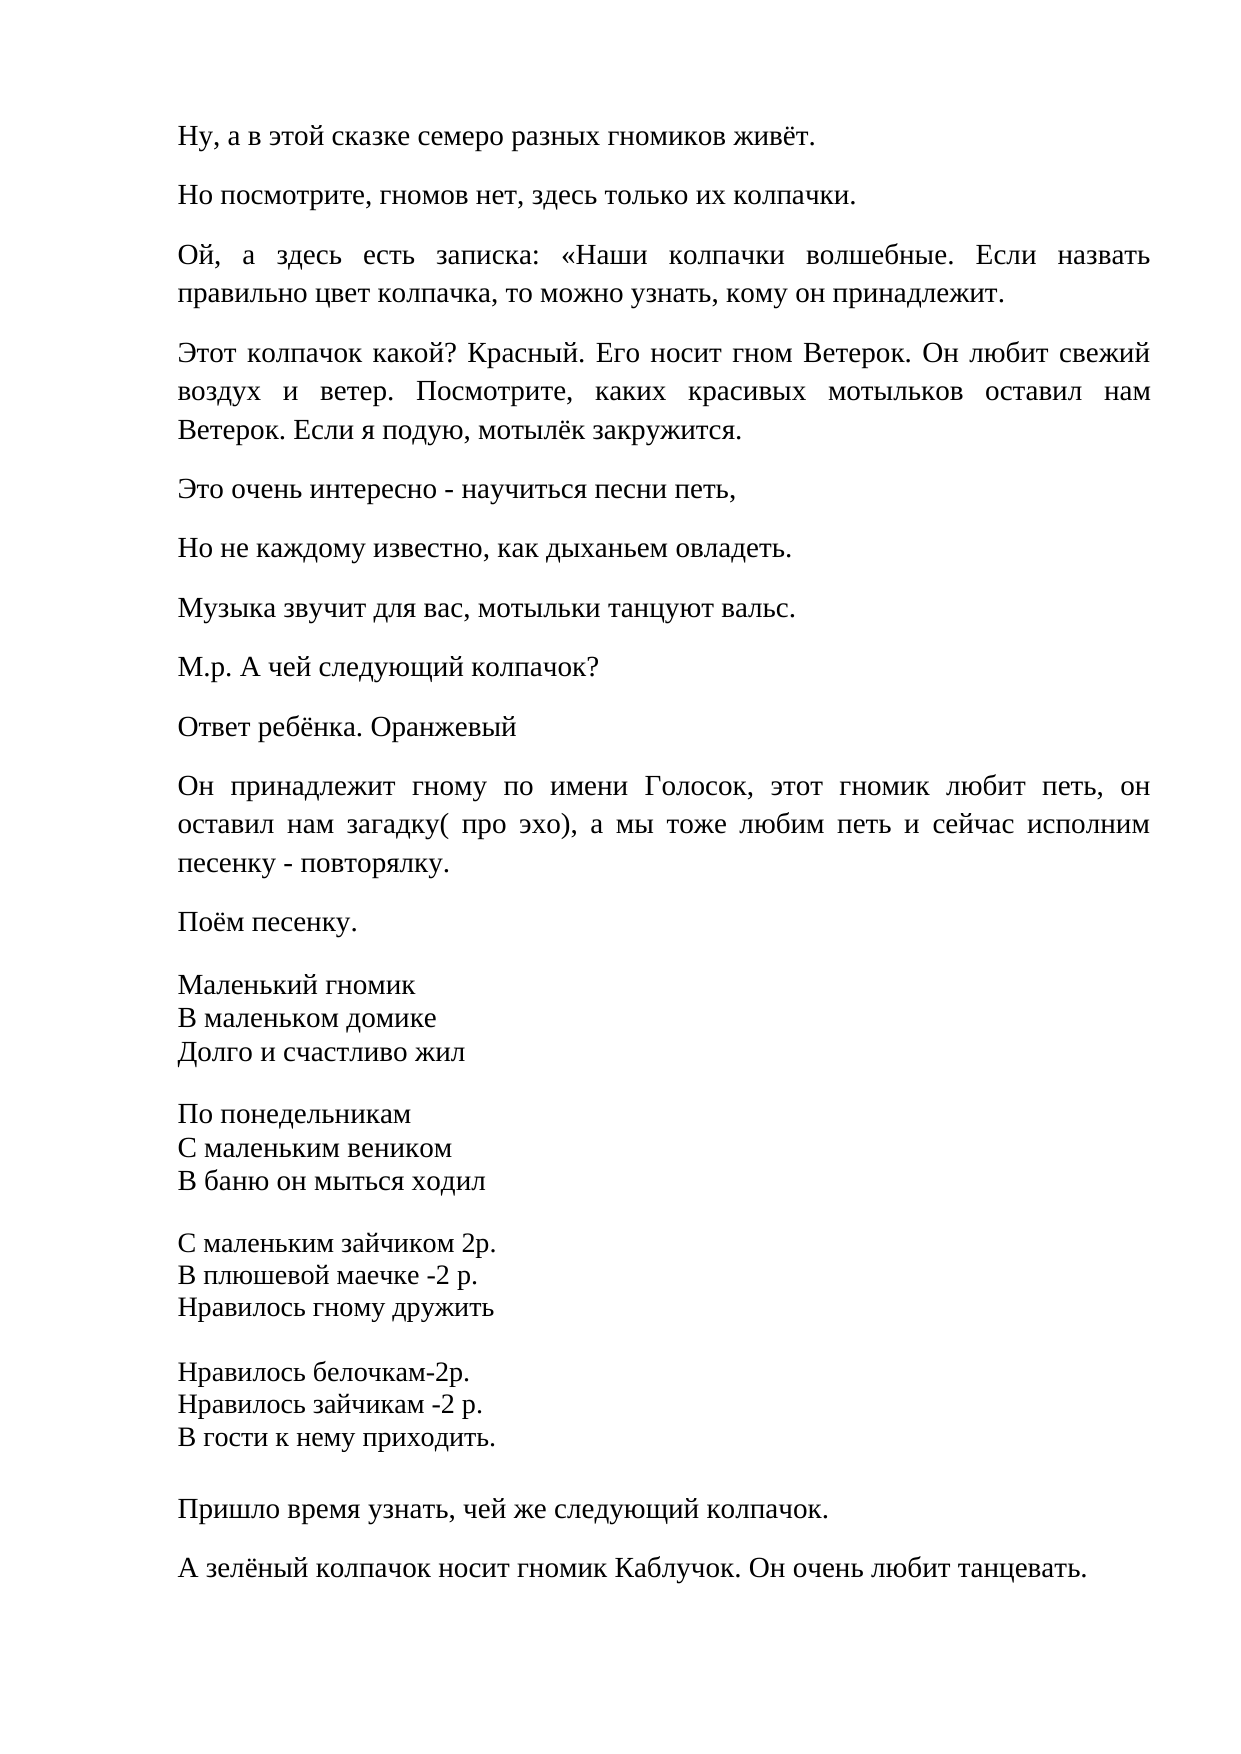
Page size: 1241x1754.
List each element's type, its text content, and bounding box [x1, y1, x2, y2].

text А зелёный колпачок носит гномик Каблучок. Он очень любит танцевать. [177, 1550, 1152, 1584]
text Этот колпачок какой? Красный. Его носит гном Ветерок. Он любит свежий воздух и ветер. Посмотрите, каких красивых мотыльков оставил нам Ветерок. Если я подую, мотылёк закружится. [177, 335, 1152, 445]
text Но посмотрите, гномов нет, здесь только их колпачки. [177, 177, 1152, 211]
text По понедельникам С маленьким веником В баню он мыться ходил [177, 1096, 1152, 1226]
text Пришло время узнать, чей же следующий колпачок. [177, 1491, 1152, 1524]
text Нравилось белочкам-2р. [177, 1355, 1152, 1388]
text Нравилось зайчикам -2 р. [177, 1388, 1152, 1420]
text Ой, а здесь есть записка: «Наши колпачки волшебные. Если назвать правильно цвет колпачка, то можно узнать, кому он принадлежит. [177, 237, 1152, 309]
text Ну, а в этой сказке семеро разных гномиков живёт. [177, 118, 1152, 152]
text Ответ ребёнка. Оранжевый [177, 709, 1152, 742]
text Музыка звучит для вас, мотыльки танцуют вальс. [177, 590, 1152, 623]
text С маленьким зайчиком 2р. [177, 1226, 1152, 1258]
text Это очень интересно - научиться песни петь, [177, 471, 1152, 505]
text Но не каждому известно, как дыханьем овладеть. [177, 531, 1152, 564]
text Он принадлежит гному по имени Голосок, этот гномик любит петь, он оставил нам загадку( про эхо), а мы тоже любим петь и сейчас исполним песенку - повторялку. [177, 768, 1152, 879]
text Маленький гномик В маленьком домике Долго и счастливо жил [177, 967, 1152, 1096]
text В плюшевой маечке -2 р. [177, 1258, 1152, 1290]
text В гости к нему приходить. [177, 1420, 1152, 1452]
text Поём песенку. [177, 904, 1152, 967]
text М.р. А чей следующий колпачок? [177, 649, 1152, 683]
text Нравилось гному дружить [177, 1290, 1152, 1323]
